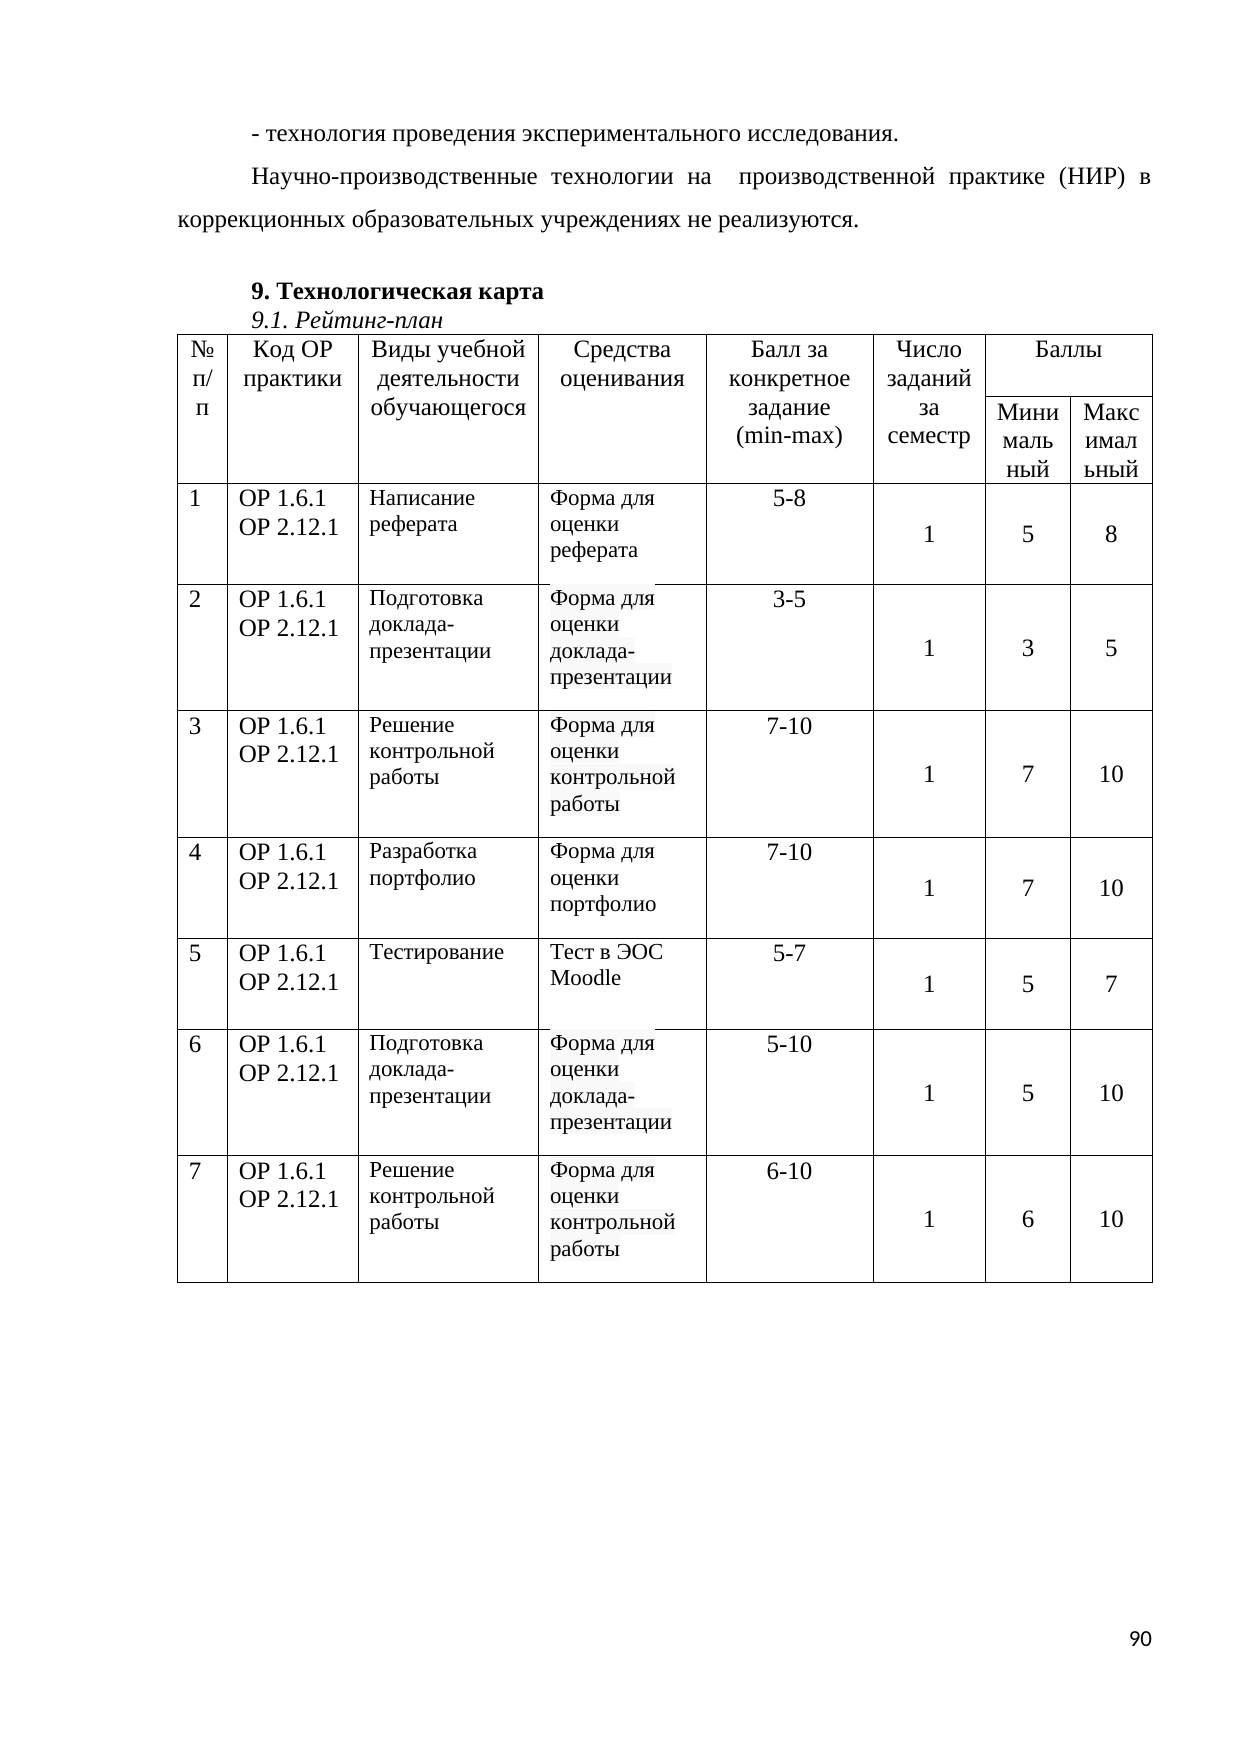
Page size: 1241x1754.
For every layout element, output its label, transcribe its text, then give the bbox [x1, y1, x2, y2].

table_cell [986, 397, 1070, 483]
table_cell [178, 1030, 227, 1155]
text - технология проведения экспериментального исследования. [177, 118, 1152, 147]
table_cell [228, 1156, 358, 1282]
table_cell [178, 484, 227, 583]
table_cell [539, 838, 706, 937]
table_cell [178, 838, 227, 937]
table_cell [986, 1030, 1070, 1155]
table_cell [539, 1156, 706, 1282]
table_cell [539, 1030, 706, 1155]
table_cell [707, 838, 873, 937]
text 9.1. Рейтинг-план [177, 305, 1152, 334]
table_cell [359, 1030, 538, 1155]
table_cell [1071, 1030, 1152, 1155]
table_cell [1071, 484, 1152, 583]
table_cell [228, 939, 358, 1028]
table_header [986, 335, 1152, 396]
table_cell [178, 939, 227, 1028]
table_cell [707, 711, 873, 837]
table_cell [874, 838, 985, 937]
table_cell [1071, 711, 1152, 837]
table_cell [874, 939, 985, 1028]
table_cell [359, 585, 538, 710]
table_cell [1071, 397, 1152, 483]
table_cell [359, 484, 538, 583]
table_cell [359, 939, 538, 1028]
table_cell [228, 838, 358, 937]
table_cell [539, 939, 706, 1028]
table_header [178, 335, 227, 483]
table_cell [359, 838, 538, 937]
list Научно-производственные технологии на производственной практике (НИР) в коррекционных образовательных учреждениях не реализуются. [177, 161, 1152, 233]
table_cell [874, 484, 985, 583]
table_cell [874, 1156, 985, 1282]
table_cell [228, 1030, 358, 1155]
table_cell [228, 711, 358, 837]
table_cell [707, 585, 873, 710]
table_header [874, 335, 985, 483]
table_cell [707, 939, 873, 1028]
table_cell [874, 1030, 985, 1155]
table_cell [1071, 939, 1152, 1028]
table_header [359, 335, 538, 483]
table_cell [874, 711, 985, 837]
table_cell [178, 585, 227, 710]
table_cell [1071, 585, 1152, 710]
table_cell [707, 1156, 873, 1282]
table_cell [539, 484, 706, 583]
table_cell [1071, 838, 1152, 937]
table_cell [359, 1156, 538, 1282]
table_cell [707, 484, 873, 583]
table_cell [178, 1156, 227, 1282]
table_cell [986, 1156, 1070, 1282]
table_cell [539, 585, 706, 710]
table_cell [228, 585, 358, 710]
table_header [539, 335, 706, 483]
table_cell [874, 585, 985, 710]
text 9. Технологическая карта [177, 276, 1152, 305]
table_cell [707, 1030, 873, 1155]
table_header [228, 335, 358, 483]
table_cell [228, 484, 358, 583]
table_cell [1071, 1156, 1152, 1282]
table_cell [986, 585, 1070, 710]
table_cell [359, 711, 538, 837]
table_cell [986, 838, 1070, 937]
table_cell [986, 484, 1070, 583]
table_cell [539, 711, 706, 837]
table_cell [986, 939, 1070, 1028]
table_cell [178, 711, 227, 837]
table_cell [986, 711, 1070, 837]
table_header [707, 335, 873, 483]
